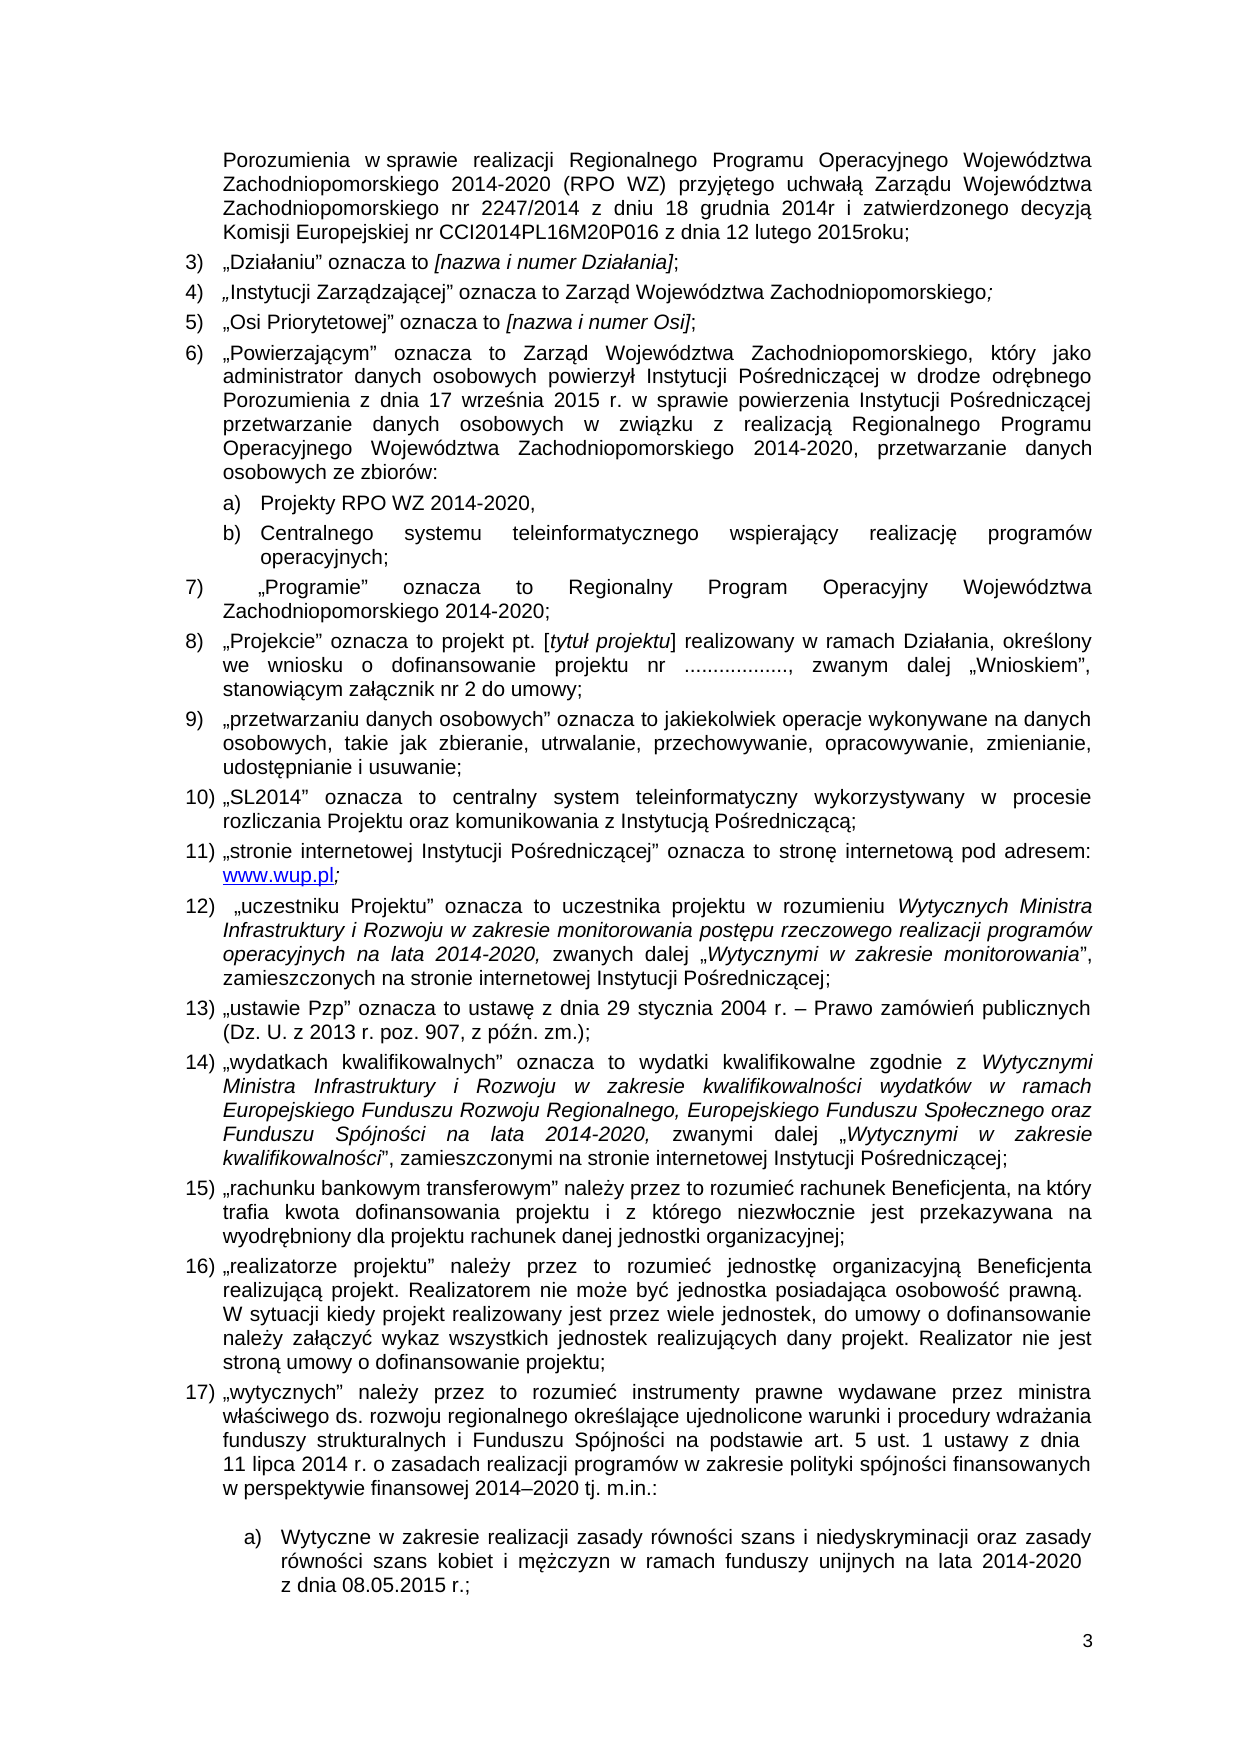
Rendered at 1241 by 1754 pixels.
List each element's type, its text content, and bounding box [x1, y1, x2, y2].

list Wytyczne w zakresie realizacji zasady równości szans i niedyskryminacji oraz zasady równości szans kobiet i mężczyzn w ramach funduszy unijnych na lata 2014-2020 z dnia 08.05.2015 r.; [243, 1525, 1092, 1597]
list „rachunku bankowym transferowym” należy przez to rozumieć rachunek Beneficjenta, na który trafia kwota dofinansowania projektu i z którego niezwłocznie jest przekazywana na wyodrębniony dla projektu rachunek danej jednostki organizacyjnej; [185, 1176, 1092, 1248]
list Centralnego systemu teleinformatycznego wspierający realizację programów operacyjnych; [223, 521, 1092, 568]
list „Programie” oznacza to Regionalny Program Operacyjny Województwa Zachodniopomorskiego 2014-2020; [185, 575, 1092, 623]
list „stronie internetowej Instytucji Pośredniczącej” oznacza to stronę internetową pod adresem: www.wup.pl; [185, 839, 1092, 887]
list „Instytucji Zarządzającej” oznacza to Zarząd Województwa Zachodniopomorskiego; [185, 280, 1092, 304]
list „Osi Priorytetowej” oznacza to [nazwa i numer Osi]; [185, 310, 1092, 334]
list „Projekcie” oznacza to projekt pt. [tytuł projektu] realizowany w ramach Działania, określony we wniosku o dofinansowanie projektu nr .................., zwanym dalej „Wnioskiem”, stanowiącym załącznik nr 2 do umowy; [185, 629, 1092, 701]
list „ustawie Pzp” oznacza to ustawę z dnia 29 stycznia 2004 r. – Prawo zamówień publicznych (Dz. U. z 2013 r. poz. 907, z późn. zm.); [185, 996, 1092, 1043]
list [185, 148, 1092, 243]
list „wytycznych” należy przez to rozumieć instrumenty prawne wydawane przez ministra właściwego ds. rozwoju regionalnego określające ujednolicone warunki i procedury wdrażania funduszy strukturalnych i Funduszu Spójności na podstawie art. 5 ust. 1 ustawy z dnia 11 lipca 2014 r. o zasadach realizacji programów w zakresie polityki spójności finansowanych w perspektywie finansowej 2014–2020 tj. m.in.: [185, 1380, 1092, 1500]
list „Działaniu” oznacza to [nazwa i numer Działania]; [185, 250, 1092, 274]
list „realizatorze projektu” należy przez to rozumieć jednostkę organizacyjną Beneficjenta realizującą projekt. Realizatorem nie może być jednostka posiadająca osobowość prawną. W sytuacji kiedy projekt realizowany jest przez wiele jednostek, do umowy o dofinansowanie należy załączyć wykaz wszystkich jednostek realizujących dany projekt. Realizator nie jest stroną umowy o dofinansowanie projektu; [185, 1254, 1092, 1374]
list „przetwarzaniu danych osobowych” oznacza to jakiekolwiek operacje wykonywane na danych osobowych, takie jak zbieranie, utrwalanie, przechowywanie, opracowywanie, zmienianie, udostępnianie i usuwanie; [185, 707, 1092, 779]
list „Powierzającym” oznacza to Zarząd Województwa Zachodniopomorskiego, który jako administrator danych osobowych powierzył Instytucji Pośredniczącej w drodze odrębnego Porozumienia z dnia 17 września 2015 r. w sprawie powierzenia Instytucji Pośredniczącej przetwarzanie danych osobowych w związku z realizacją Regionalnego Programu Operacyjnego Województwa Zachodniopomorskiego 2014-2020, przetwarzanie danych osobowych ze zbiorów: [185, 340, 1092, 484]
list „wydatkach kwalifikowalnych” oznacza to wydatki kwalifikowalne zgodnie z Wytycznymi Ministra Infrastruktury i Rozwoju w zakresie kwalifikowalności wydatków w ramach Europejskiego Funduszu Rozwoju Regionalnego, Europejskiego Funduszu Społecznego oraz Funduszu Spójności na lata 2014-2020, zwanymi dalej „Wytycznymi w zakresie kwalifikowalności”, zamieszczonymi na stronie internetowej Instytucji Pośredniczącej; [185, 1050, 1092, 1169]
list „uczestniku Projektu” oznacza to uczestnika projektu w rozumieniu Wytycznych Ministra Infrastruktury i Rozwoju w zakresie monitorowania postępu rzeczowego realizacji programów operacyjnych na lata 2014-2020, zwanych dalej „Wytycznymi w zakresie monitorowania”, zamieszczonych na stronie internetowej Instytucji Pośredniczącej; [185, 893, 1092, 989]
list Projekty RPO WZ 2014-2020, [223, 490, 1092, 514]
list „SL2014” oznacza to centralny system teleinformatyczny wykorzystywany w procesie rozliczania Projektu oraz komunikowania z Instytucją Pośredniczącą; [185, 785, 1092, 833]
